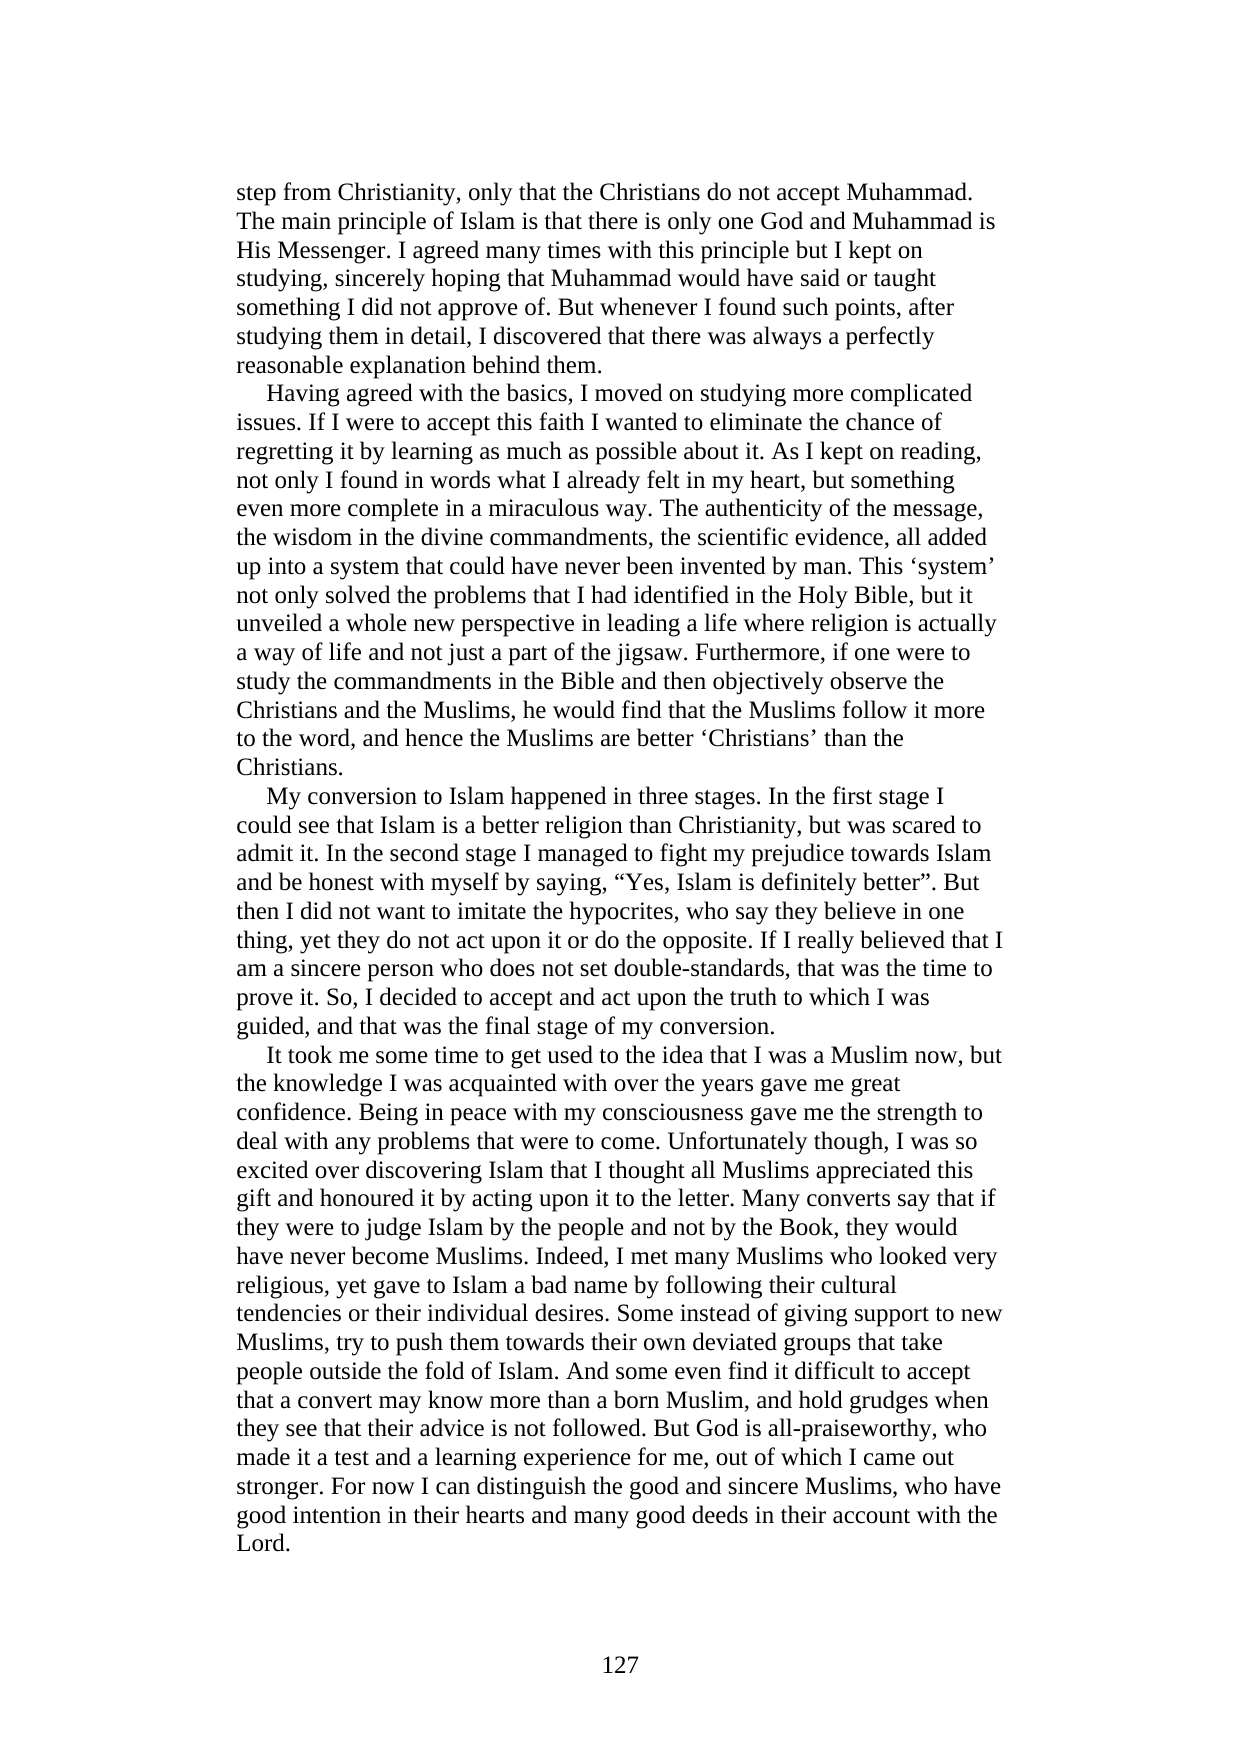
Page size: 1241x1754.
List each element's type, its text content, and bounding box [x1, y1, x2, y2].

text My conversion to Islam happened in three stages. In the first stage I could see that Islam is a better religion than Christianity, but was scared to admit it. In the second stage I managed to fight my prejudice towards Islam and be honest with myself by saying, “Yes, Islam is definitely better”. But then I did not want to imitate the hypocrites, who say they believe in one thing, yet they do not act upon it or do the opposite. If I really believed that I am a sincere person who does not set double-standards, that was the time to prove it. So, I decided to accept and act upon the truth to which I was guided, and that was the final stage of my conversion. [236, 781, 1004, 1040]
text It took me some time to get used to the idea that I was a Muslim now, but the knowledge I was acquainted with over the years gave me great confidence. Being in peace with my consciousness gave me the strength to deal with any problems that were to come. Unfortunately though, I was so excited over discovering Islam that I thought all Muslims appreciated this gift and honoured it by acting upon it to the letter. Many converts say that if they were to judge Islam by the people and not by the Book, they would have never become Muslims. Indeed, I met many Muslims who looked very religious, yet gave to Islam a bad name by following their cultural tendencies or their individual desires. Some instead of giving support to new Muslims, try to push them towards their own deviated groups that take people outside the fold of Islam. And some even find it difficult to accept that a convert may know more than a born Muslim, and hold grudges when they see that their advice is not followed. But God is all-praiseworthy, who made it a test and a learning experience for me, out of which I came out stronger. For now I can distinguish the good and sincere Muslims, who have good intention in their hearts and many good deeds in their account with the Lord. [236, 1040, 1004, 1557]
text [236, 177, 1004, 378]
text Having agreed with the basics, I moved on studying more complicated issues. If I were to accept this faith I wanted to eliminate the chance of regretting it by learning as much as possible about it. As I kept on reading, not only I found in words what I already felt in my heart, but something even more complete in a miraculous way. The authenticity of the message, the wisdom in the divine commandments, the scientific evidence, all added up into a system that could have never been invented by man. This ‘system’ not only solved the problems that I had identified in the Holy Bible, but it unveiled a whole new perspective in leading a life where religion is actually a way of life and not just a part of the jigsaw. Furthermore, if one were to study the commandments in the Bible and then objectively observe the Christians and the Muslims, he would find that the Muslims follow it more to the word, and hence the Muslims are better ‘Christians’ than the Christians. [236, 378, 1004, 781]
